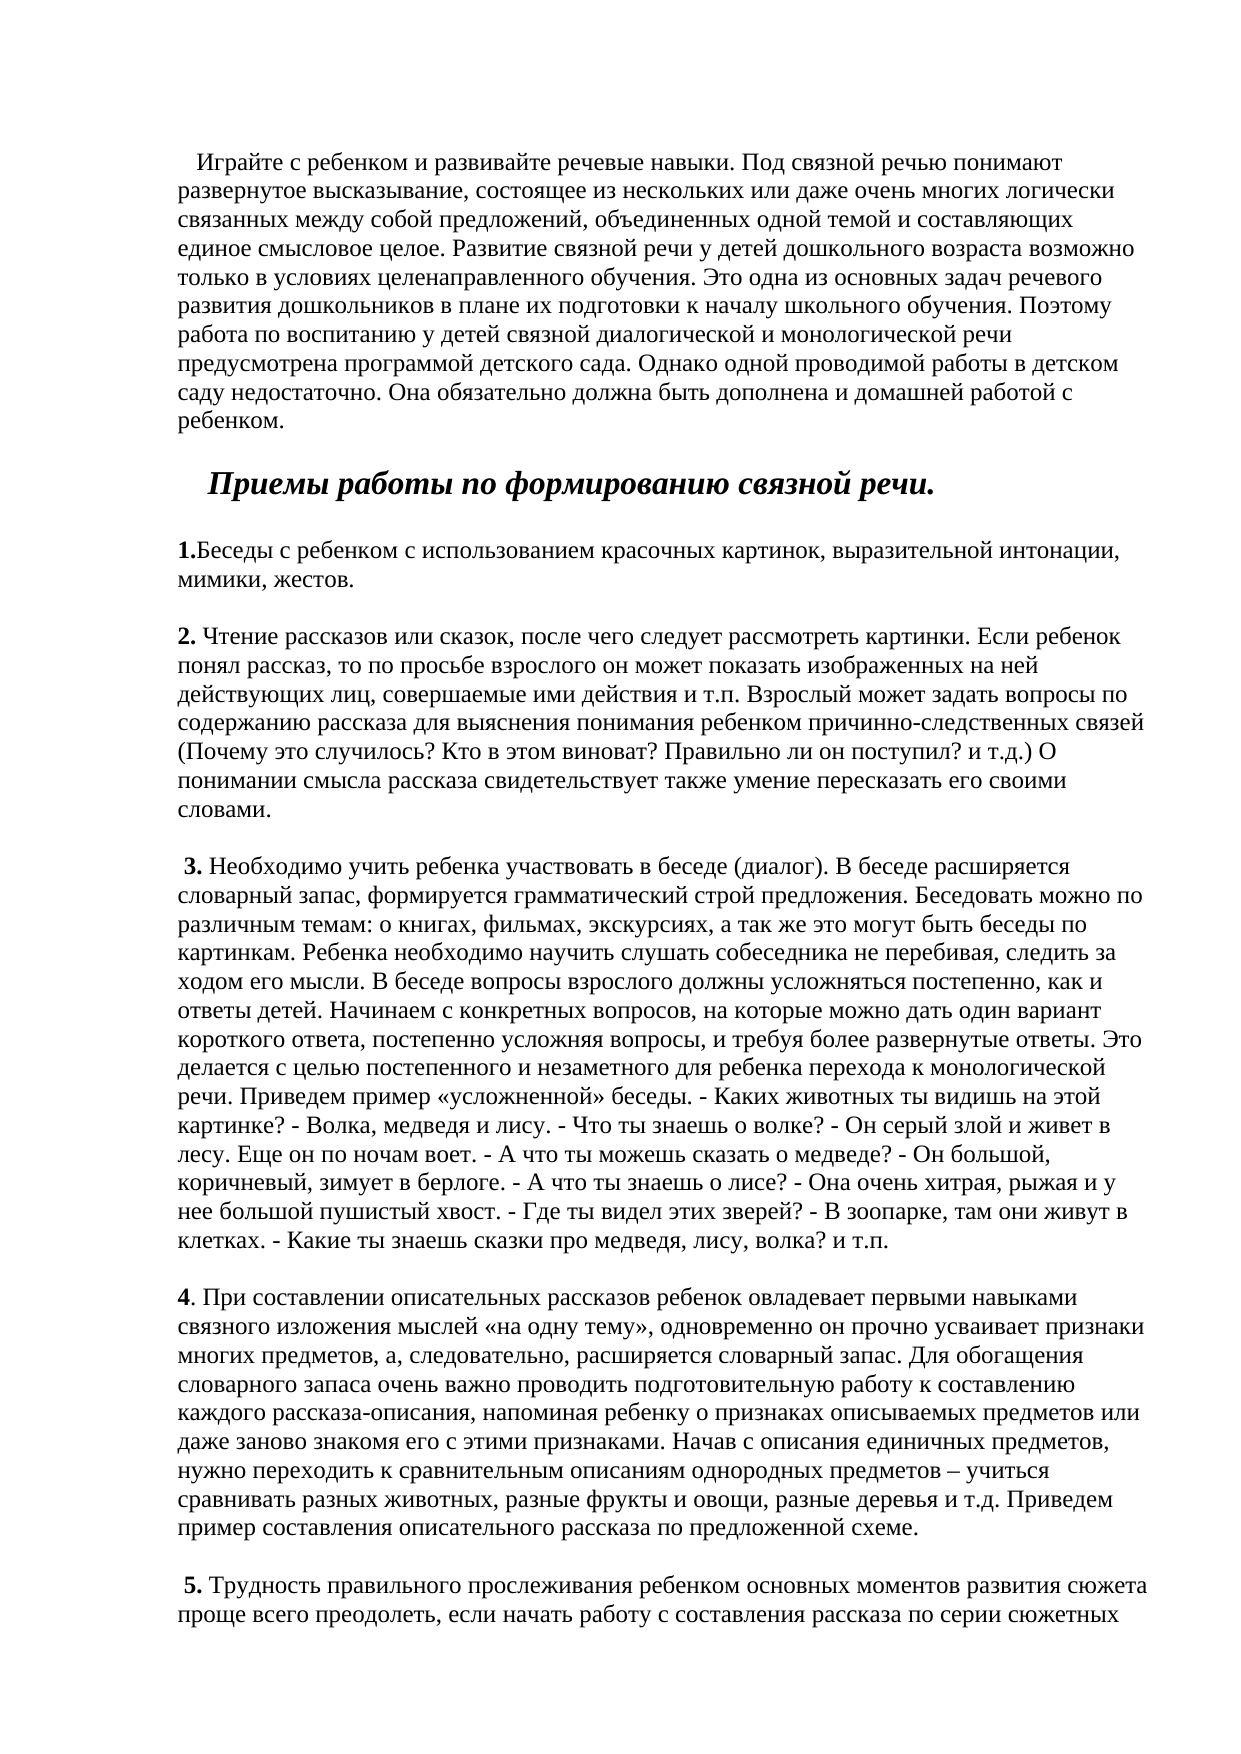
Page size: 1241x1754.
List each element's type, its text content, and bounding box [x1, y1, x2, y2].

text 3. Необходимо учить ребенка участвовать в беседе (диалог). В беседе расширяется словарный запас, формируется грамматический строй предложения. Беседовать можно по различным темам: о книгах, фильмах, экскурсиях, а так же это могут быть беседы по картинкам. Ребенка необходимо научить слушать собеседника не перебивая, следить за ходом его мысли. В беседе вопросы взрослого должны усложняться постепенно, как и ответы детей. Начинаем с конкретных вопросов, на которые можно дать один вариант короткого ответа, постепенно усложняя вопросы, и требуя более развернутые ответы. Это делается с целью постепенного и незаметного для ребенка перехода к монологической речи. Приведем пример «усложненной» беседы. - Каких животных ты видишь на этой картинке? - Волка, медведя и лису. - Что ты знаешь о волке? - Он серый злой и живет в лесу. Еще он по ночам воет. - А что ты можешь сказать о медведе? - Он большой, коричневый, зимует в берлоге. - А что ты знаешь о лисе? - Она очень хитрая, рыжая и у нее большой пушистый хвост. - Где ты видел этих зверей? - В зоопарке, там они живут в клетках. - Какие ты знаешь сказки про медведя, лису, волка? и т.п. [177, 851, 1152, 1254]
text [177, 1570, 1152, 1627]
text Играйте с ребенком и развивайте речевые навыки. Под связной речью понимают развернутое высказывание, состоящее из нескольких или даже очень многих логически связанных между собой предложений, объединенных одной темой и составляющих единое смысловое целое. Развитие связной речи у детей дошкольного возраста возможно только в условиях целенаправленного обучения. Это одна из основных задач речевого развития дошкольников в плане их подготовки к началу школьного обучения. Поэтому работа по воспитанию у детей связной диалогической и монологической речи предусмотрена программой детского сада. Однако одной проводимой работы в детском саду недостаточно. Она обязательно должна быть дополнена и домашней работой с ребенком. [177, 147, 1152, 434]
text Приемы работы по формированию связной речи. [177, 463, 1152, 501]
text 1.Беседы с ребенком с использованием красочных картинок, выразительной интонации, мимики, жестов. [177, 535, 1152, 592]
text 2. Чтение рассказов или сказок, после чего следует рассмотреть картинки. Если ребенок понял рассказ, то по просьбе взрослого он может показать изображенных на ней действующих лиц, совершаемые ими действия и т.п. Взрослый может задать вопросы по содержанию рассказа для выяснения понимания ребенком причинно-следственных связей (Почему это случилось? Кто в этом виноват? Правильно ли он поступил? и т.д.) О понимании смысла рассказа свидетельствует также умение пересказать его своими словами. [177, 621, 1152, 822]
text 4. При составлении описательных рассказов ребенок овладевает первыми навыками связного изложения мыслей «на одну тему», одновременно он прочно усваивает признаки многих предметов, а, следовательно, расширяется словарный запас. Для обогащения словарного запаса очень важно проводить подготовительную работу к составлению каждого рассказа-описания, напоминая ребенку о признаках описываемых предметов или даже заново знакомя его с этими признаками. Начав с описания единичных предметов, нужно переходить к сравнительным описаниям однородных предметов – учиться сравнивать разных животных, разные фрукты и овощи, разные деревья и т.д. Приведем пример составления описательного рассказа по предложенной схеме. [177, 1282, 1152, 1541]
